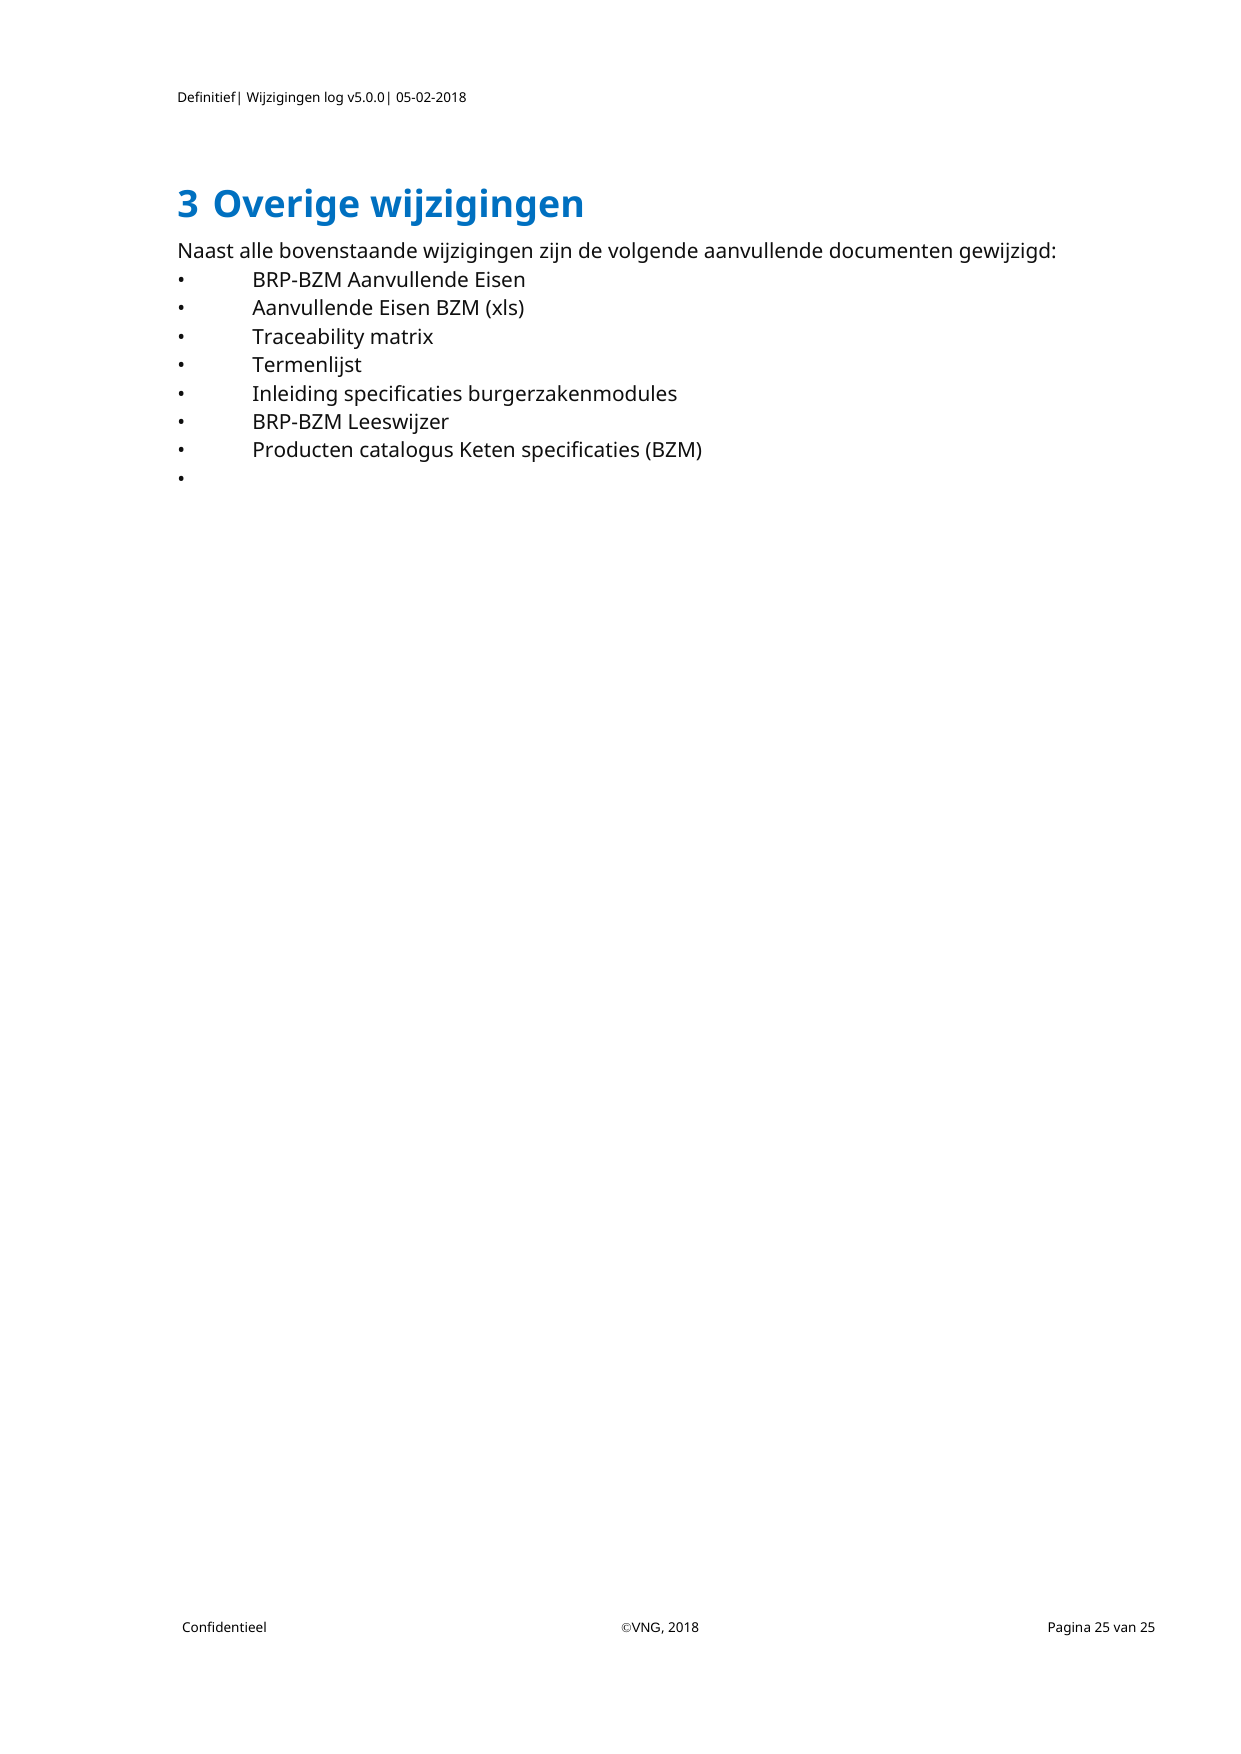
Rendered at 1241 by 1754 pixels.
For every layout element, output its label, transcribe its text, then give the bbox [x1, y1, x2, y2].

list BRP-BZM Leeswijzer [177, 407, 1063, 436]
list Traceability matrix [177, 322, 1063, 350]
subtitle Overige wijzigingen [177, 177, 1063, 228]
list Aanvullende Eisen BZM (xls) [177, 293, 1063, 322]
list Inleiding specificaties burgerzakenmodules [177, 379, 1063, 407]
list BRP-BZM Aanvullende Eisen [177, 265, 1063, 293]
text Naast alle bovenstaande wijzigingen zijn de volgende aanvullende documenten gewijzigd: [177, 237, 1063, 265]
list Termenlijst [177, 350, 1063, 379]
list Producten catalogus Keten specificaties (BZM) [177, 436, 1063, 464]
